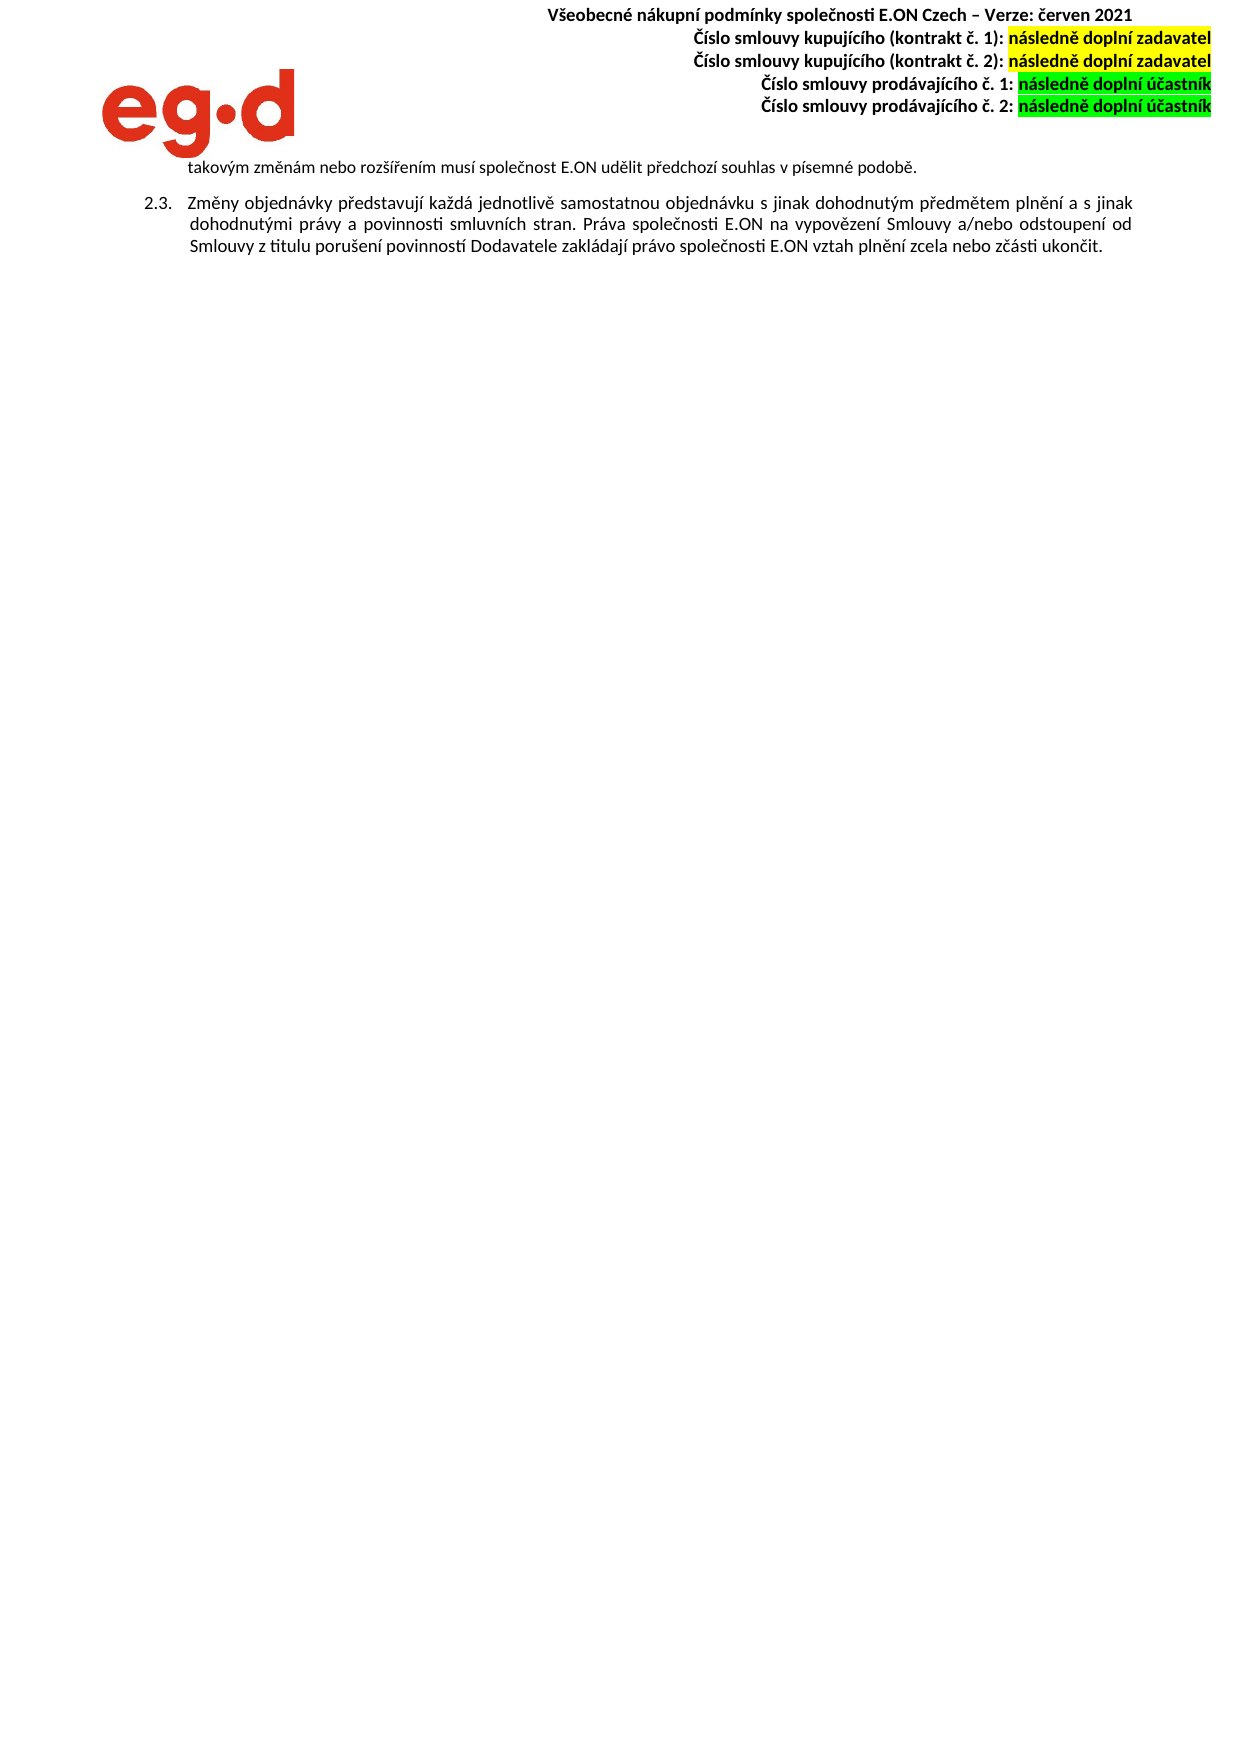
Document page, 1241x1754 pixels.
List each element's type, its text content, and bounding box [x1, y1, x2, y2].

list Změny objednávky představují každá jednotlivě samostatnou objednávku s jinak dohodnutým předmětem plnění a s jinak dohodnutými právy a povinnosti smluvních stran. Práva společnosti E.ON na vypovězení Smlouvy a/nebo odstoupení od Smlouvy z titulu porušení povinností Dodavatele zakládají právo společnosti E.ON vztah plnění zcela nebo zčásti ukončit. [144, 192, 1134, 257]
picture [102, 69, 295, 158]
